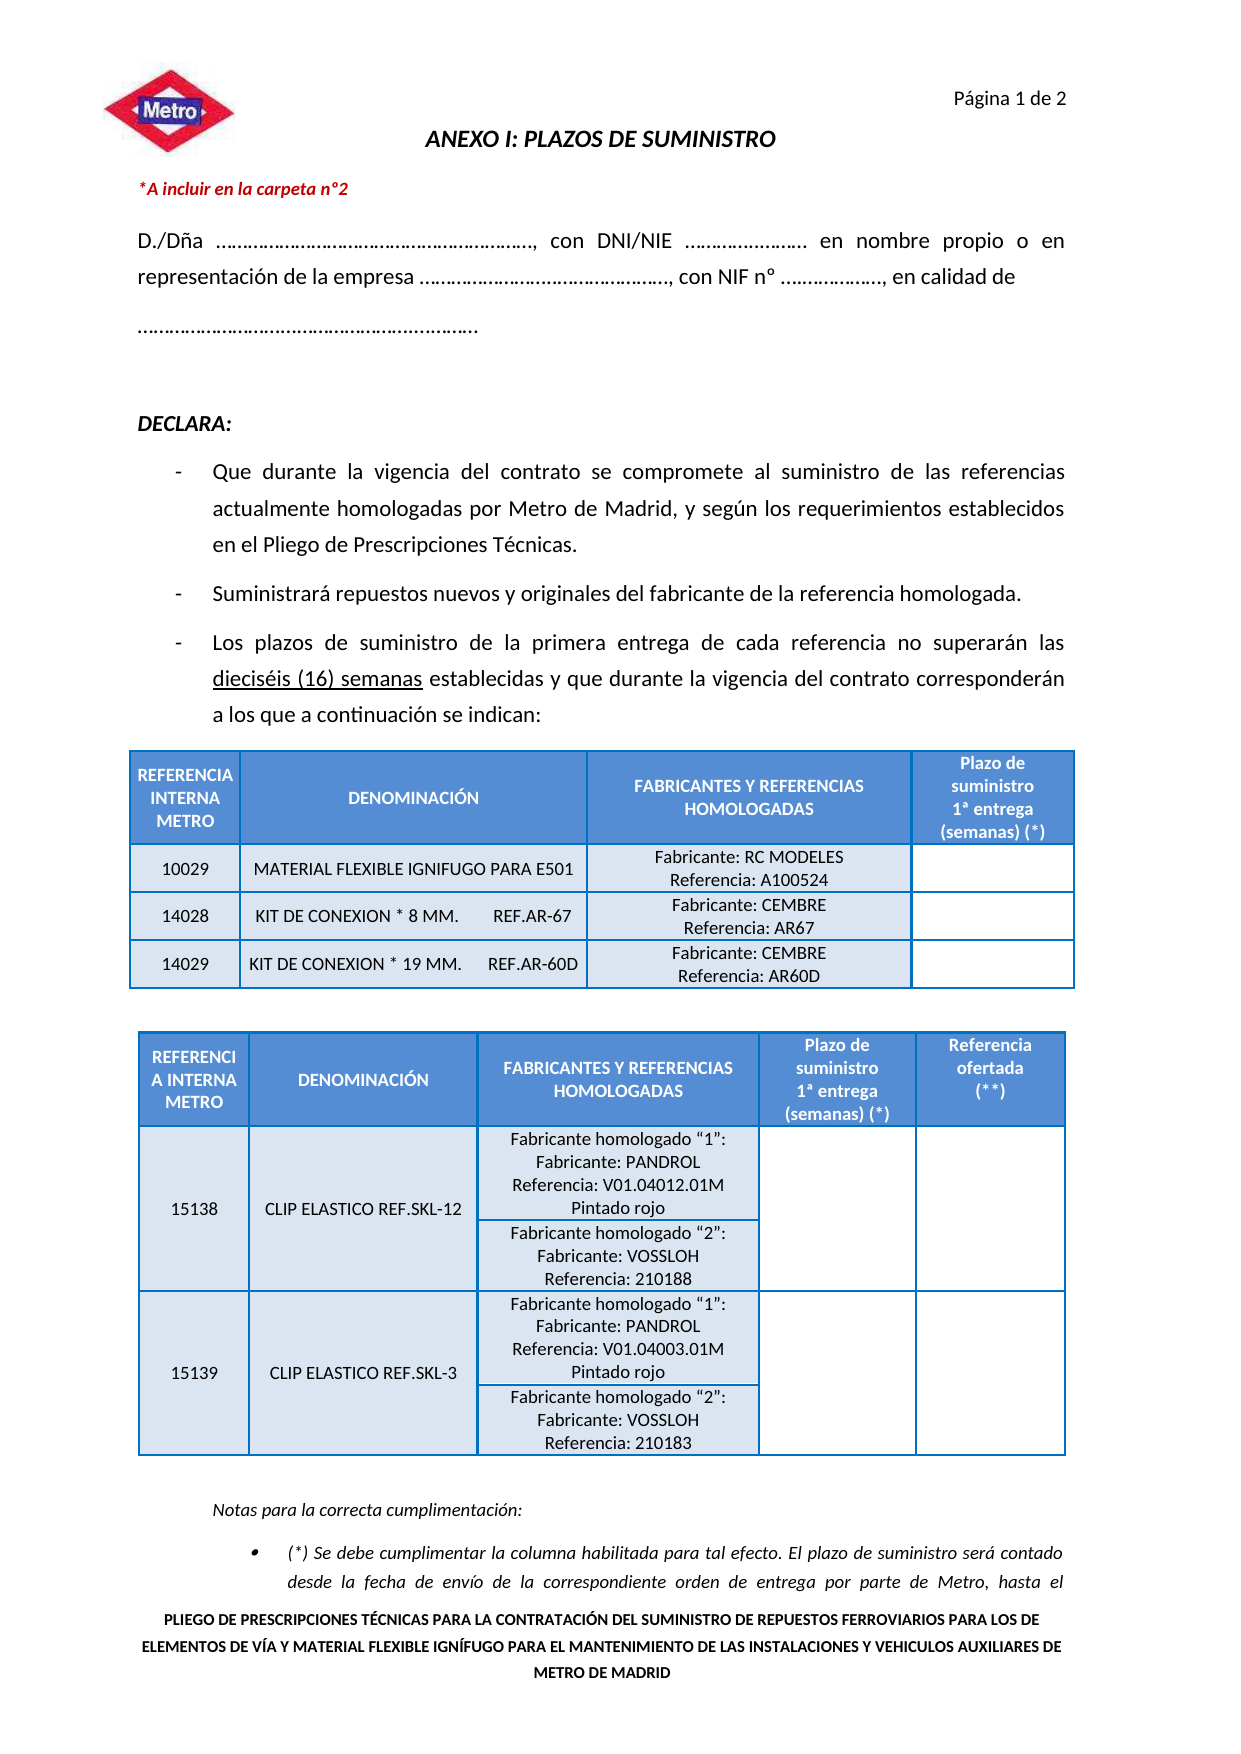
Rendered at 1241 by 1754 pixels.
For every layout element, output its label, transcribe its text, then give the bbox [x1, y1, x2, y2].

table_cell [760, 1292, 915, 1454]
table_header DENOMINACIÓN [250, 1034, 476, 1125]
text D./Dña ……………………………………………………, con DNI/NIE …………..……… en nombre propio o en representación de la empresa ……………………..…………………, con NIF nº ….……………, en calidad de [137, 226, 1066, 290]
subtitle ANEXO I: PLAZOS DE SUMINISTRO [137, 124, 1066, 154]
table_cell Fabricante homologado “1”: Fabricante: PANDROL Referencia: V01.04003.01M Pintado rojo [479, 1292, 758, 1383]
table_cell 15139 [140, 1292, 248, 1454]
text Notas para la correcta cumplimentación: [212, 1499, 1066, 1522]
table_cell [760, 1127, 915, 1290]
table_cell Fabricante homologado “2”: Fabricante: VOSSLOH Referencia: 210188 [479, 1221, 758, 1290]
table_cell 10029 [131, 845, 239, 891]
table_cell Fabricante homologado “1”: Fabricante: PANDROL Referencia: V01.04012.01M Pintado rojo [479, 1127, 758, 1219]
table_cell Fabricante: RC MODELES Referencia: A100524 [588, 845, 910, 891]
text DECLARA: [137, 409, 1066, 437]
table_cell 15138 [140, 1127, 248, 1290]
table_header FABRICANTES Y REFERENCIAS HOMOLOGADAS [479, 1034, 758, 1125]
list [250, 1541, 1066, 1594]
table_cell 14029 [131, 941, 239, 987]
list Suministrará repuestos nuevos y originales del fabricante de la referencia homologada. [175, 579, 1066, 607]
table_cell [913, 893, 1073, 939]
table_cell [913, 845, 1073, 891]
table_header DENOMINACIÓN [241, 752, 586, 843]
table_cell CLIP ELASTICO REF.SKL-3 [250, 1292, 476, 1454]
table_header REFERENCIA INTERNA METRO [140, 1034, 248, 1125]
text ………………………...…………………....……… [137, 311, 1066, 339]
picture [103, 62, 238, 157]
table_cell KIT DE CONEXION * 19 MM. REF.AR-60D [241, 941, 586, 987]
table_cell Fabricante: CEMBRE Referencia: AR60D [588, 941, 910, 987]
table_cell MATERIAL FLEXIBLE IGNIFUGO PARA E501 [241, 845, 586, 891]
list Que durante la vigencia del contrato se compromete al suministro de las referencias actualmente homologadas por Metro de Madrid, y según los requerimientos establecidos en el Pliego de Prescripciones Técnicas. [175, 457, 1066, 558]
table_cell Fabricante: CEMBRE Referencia: AR67 [588, 893, 910, 939]
table_header Plazo de suministro 1ª entrega (semanas) (*) [760, 1034, 915, 1125]
table_cell CLIP ELASTICO REF.SKL-12 [250, 1127, 476, 1290]
table_header REFERENCIA INTERNA METRO [131, 752, 239, 843]
table_cell Fabricante homologado “2”: Fabricante: VOSSLOH Referencia: 210183 [479, 1386, 758, 1454]
table_cell [917, 1127, 1064, 1290]
table_cell [913, 941, 1073, 987]
table_header Plazo de suministro 1ª entrega (semanas) (*) [913, 752, 1073, 843]
table_cell [917, 1292, 1064, 1454]
table_cell 14028 [131, 893, 239, 939]
list Los plazos de suministro de la primera entrega de cada referencia no superarán las dieciséis (16) semanas establecidas y que durante la vigencia del contrato corresponderán a los que a continuación se indican: [175, 628, 1066, 729]
table_header Referencia ofertada (**) [917, 1034, 1064, 1125]
table_cell KIT DE CONEXION * 8 MM. REF.AR-67 [241, 893, 586, 939]
text *A incluir en la carpeta nº2 [137, 176, 1066, 201]
table_header FABRICANTES Y REFERENCIAS HOMOLOGADAS [588, 752, 910, 843]
